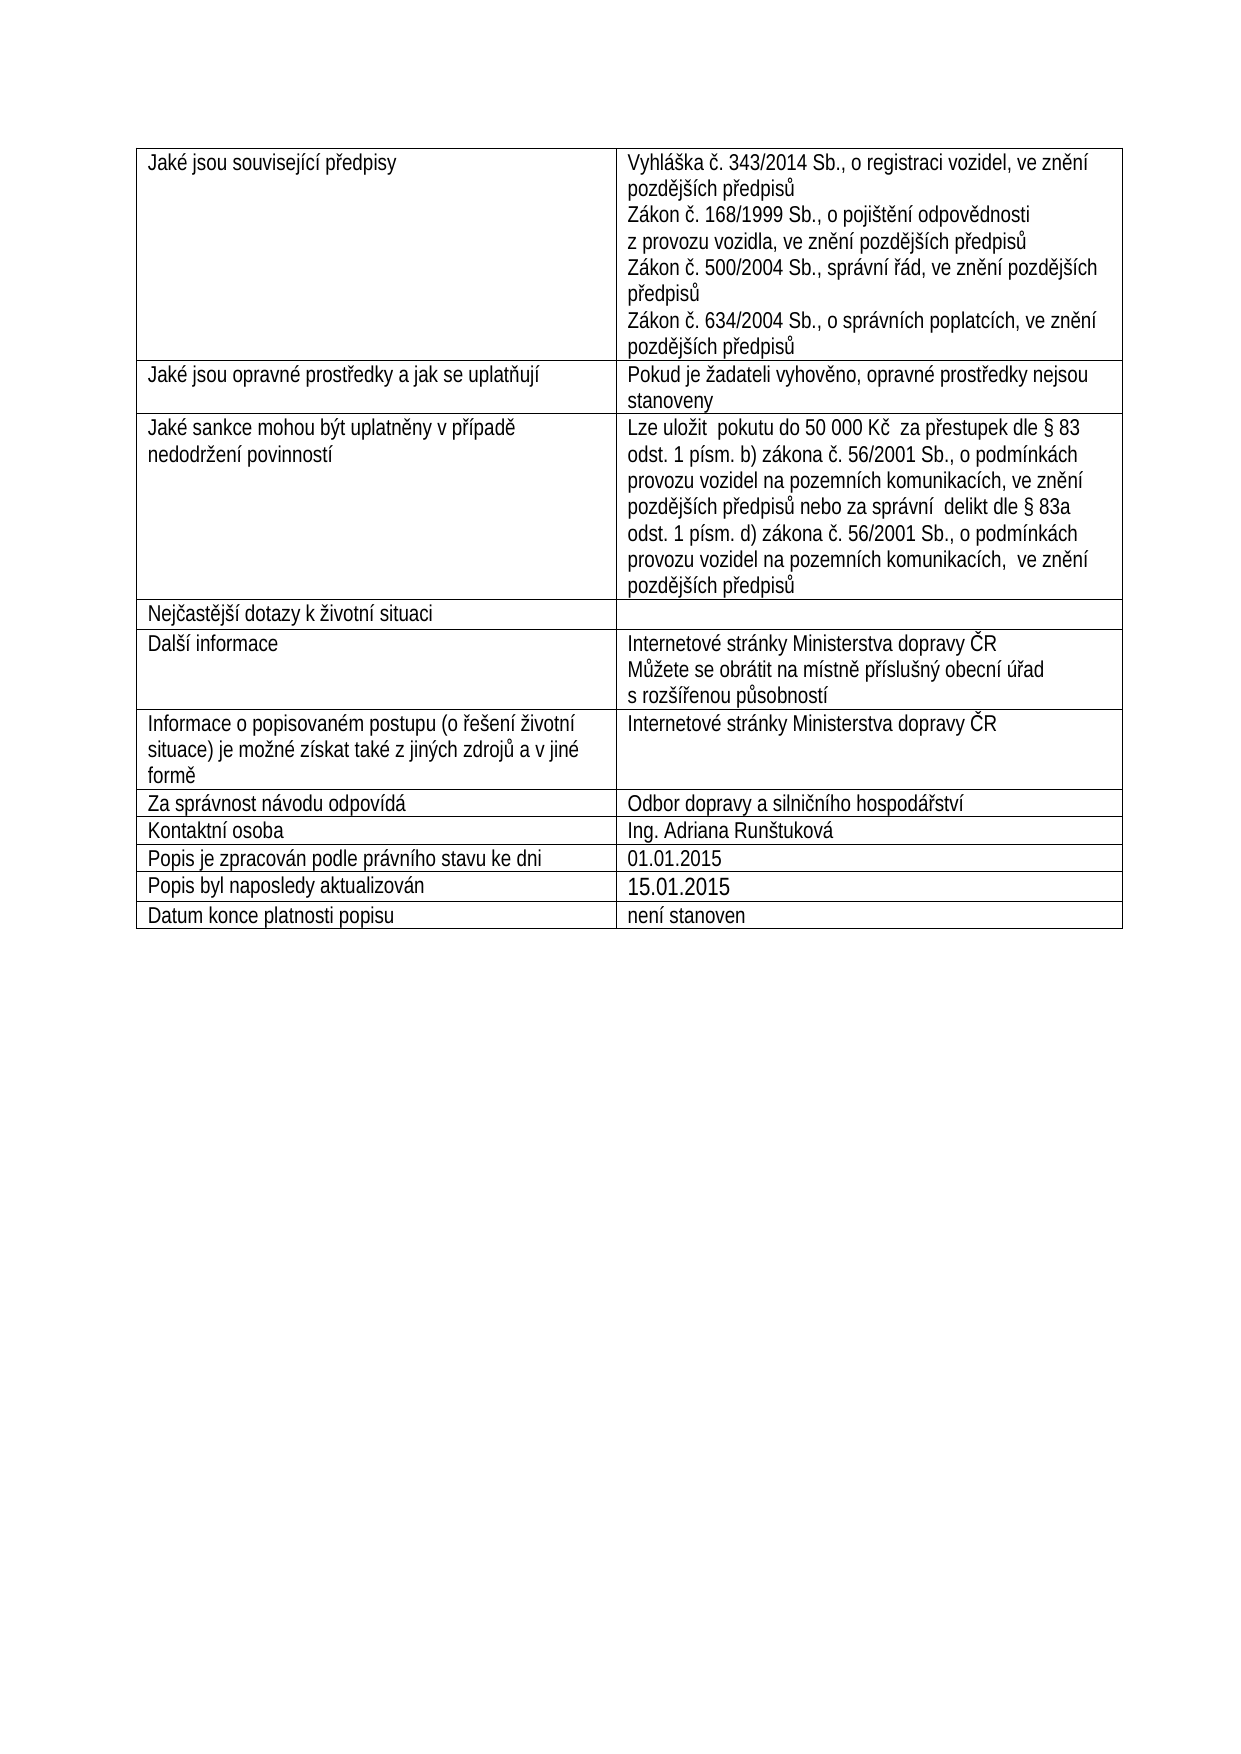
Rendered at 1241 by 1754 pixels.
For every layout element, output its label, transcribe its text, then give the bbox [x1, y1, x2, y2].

table_cell Odbor dopravy a silničního hospodářství [617, 790, 1122, 816]
table_cell 01.01.2015 [617, 845, 1122, 871]
table_cell 15.01.2015 [617, 872, 1122, 901]
table_cell Lze uložit pokutu do 50 000 Kč za přestupek dle § 83 odst. 1 písm. b) zákona č. 56/2001 Sb., o podmínkách provozu vozidel na pozemních komunikacích, ve znění pozdějších předpisů nebo za správní delikt dle § 83a odst. 1 písm. d) zákona č. 56/2001 Sb., o podmínkách provozu vozidel na pozemních komunikacích, ve znění pozdějších předpisů [617, 414, 1122, 599]
table_cell Datum konce platnosti popisu [137, 902, 616, 928]
table_cell Za správnost návodu odpovídá [137, 790, 616, 816]
table_cell Internetové stránky Ministerstva dopravy ČR [617, 710, 1122, 789]
table_cell Ing. Adriana Runštuková [617, 817, 1122, 843]
table_cell Vyhláška č. 343/2014 Sb., o registraci vozidel, ve znění pozdějších předpisů Zákon č. 168/1999 Sb., o pojištění odpovědnosti z provozu vozidla, ve znění pozdějších předpisů Zákon č. 500/2004 Sb., správní řád, ve znění pozdějších předpisů Zákon č. 634/2004 Sb., o správních poplatcích, ve znění pozdějších předpisů [617, 149, 1122, 359]
table_cell Jaké sankce mohou být uplatněny v případě nedodržení povinností [137, 414, 616, 599]
table_cell není stanoven [617, 902, 1122, 928]
table_cell Informace o popisovaném postupu (o řešení životní situace) je možné získat také z jiných zdrojů a v jiné formě [137, 710, 616, 789]
table_cell Jaké jsou související předpisy [137, 149, 616, 359]
table_cell [617, 600, 1122, 628]
table_cell Jaké jsou opravné prostředky a jak se uplatňují [137, 361, 616, 413]
table_cell Internetové stránky Ministerstva dopravy ČR Můžete se obrátit na místně příslušný obecní úřad s rozšířenou působností [617, 630, 1122, 708]
table_cell Další informace [137, 630, 616, 708]
table_cell Kontaktní osoba [137, 817, 616, 843]
table_cell Pokud je žadateli vyhověno, opravné prostředky nejsou stanoveny [617, 361, 1122, 413]
table_cell Popis byl naposledy aktualizován [137, 872, 616, 901]
table_cell Popis je zpracován podle právního stavu ke dni [137, 845, 616, 871]
table_cell Nejčastější dotazy k životní situaci [137, 600, 616, 628]
